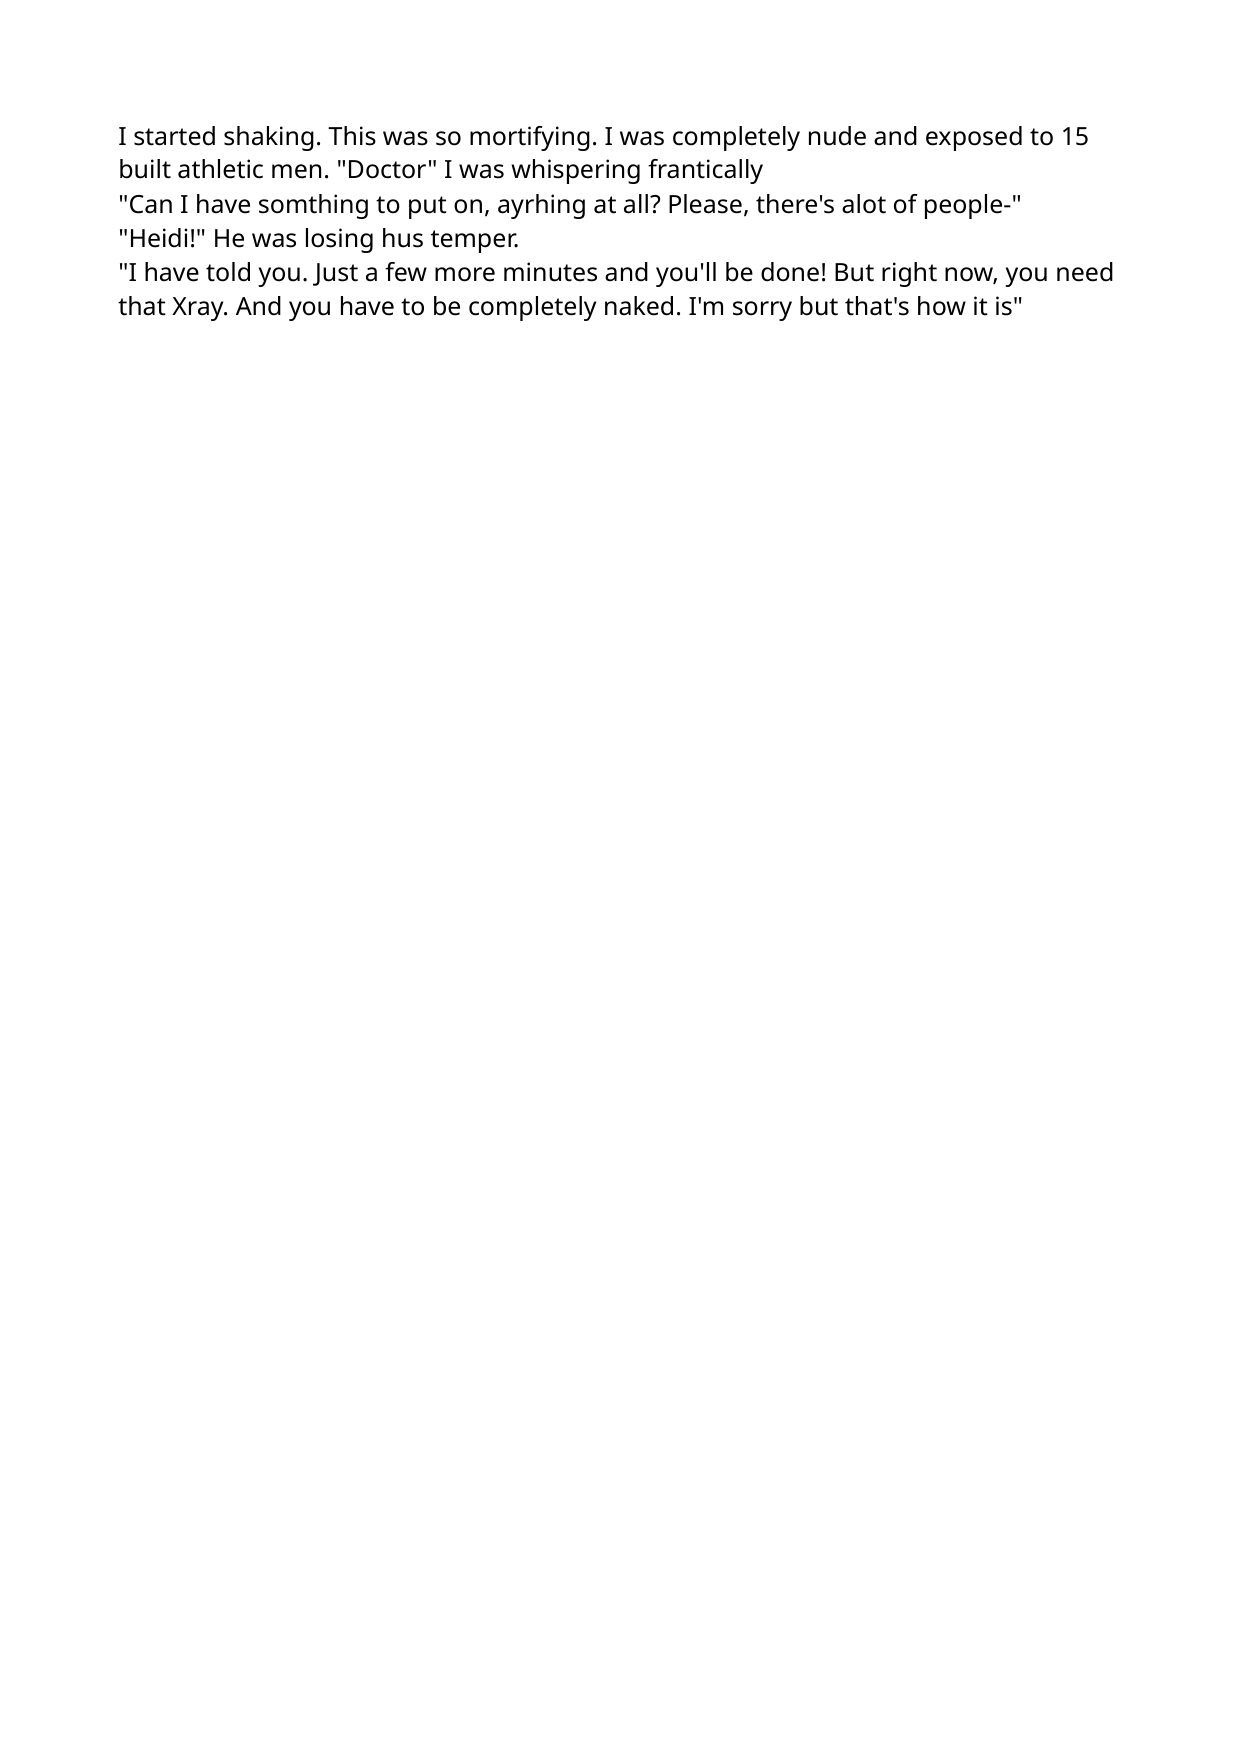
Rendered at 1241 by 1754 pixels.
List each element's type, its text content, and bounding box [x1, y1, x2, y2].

text "Can I have somthing to put on, ayrhing at all? Please, there's alot of people-" [118, 186, 1122, 220]
text I started shaking. This was so mortifying. I was completely nude and exposed to 15 built athletic men. "Doctor" I was whispering frantically [118, 118, 1122, 186]
text "Heidi!" He was losing hus temper. [118, 220, 1122, 254]
text "I have told you. Just a few more minutes and you'll be done! But right now, you need that Xray. And you have to be completely naked. I'm sorry but that's how it is" [118, 254, 1122, 322]
